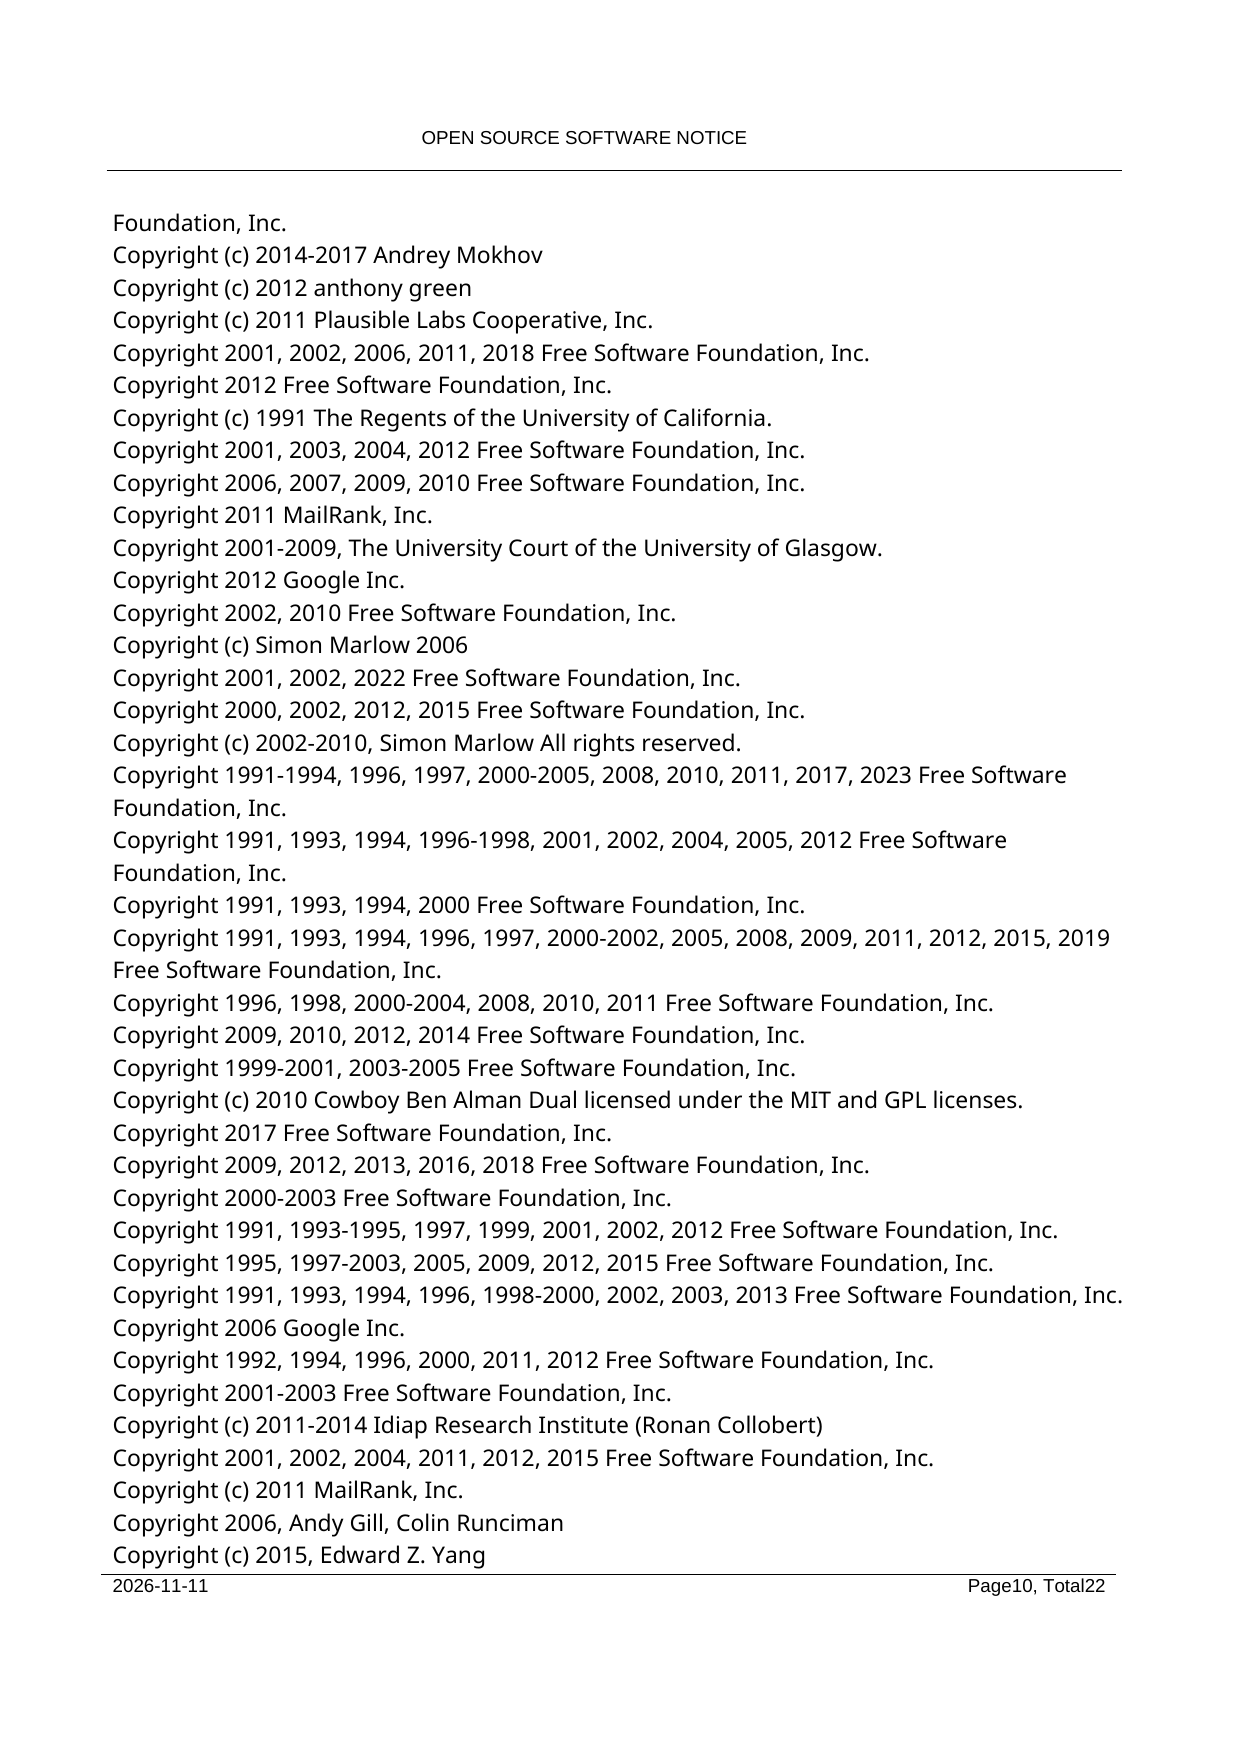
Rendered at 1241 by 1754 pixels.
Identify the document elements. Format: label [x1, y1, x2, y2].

text [112, 206, 1128, 1571]
